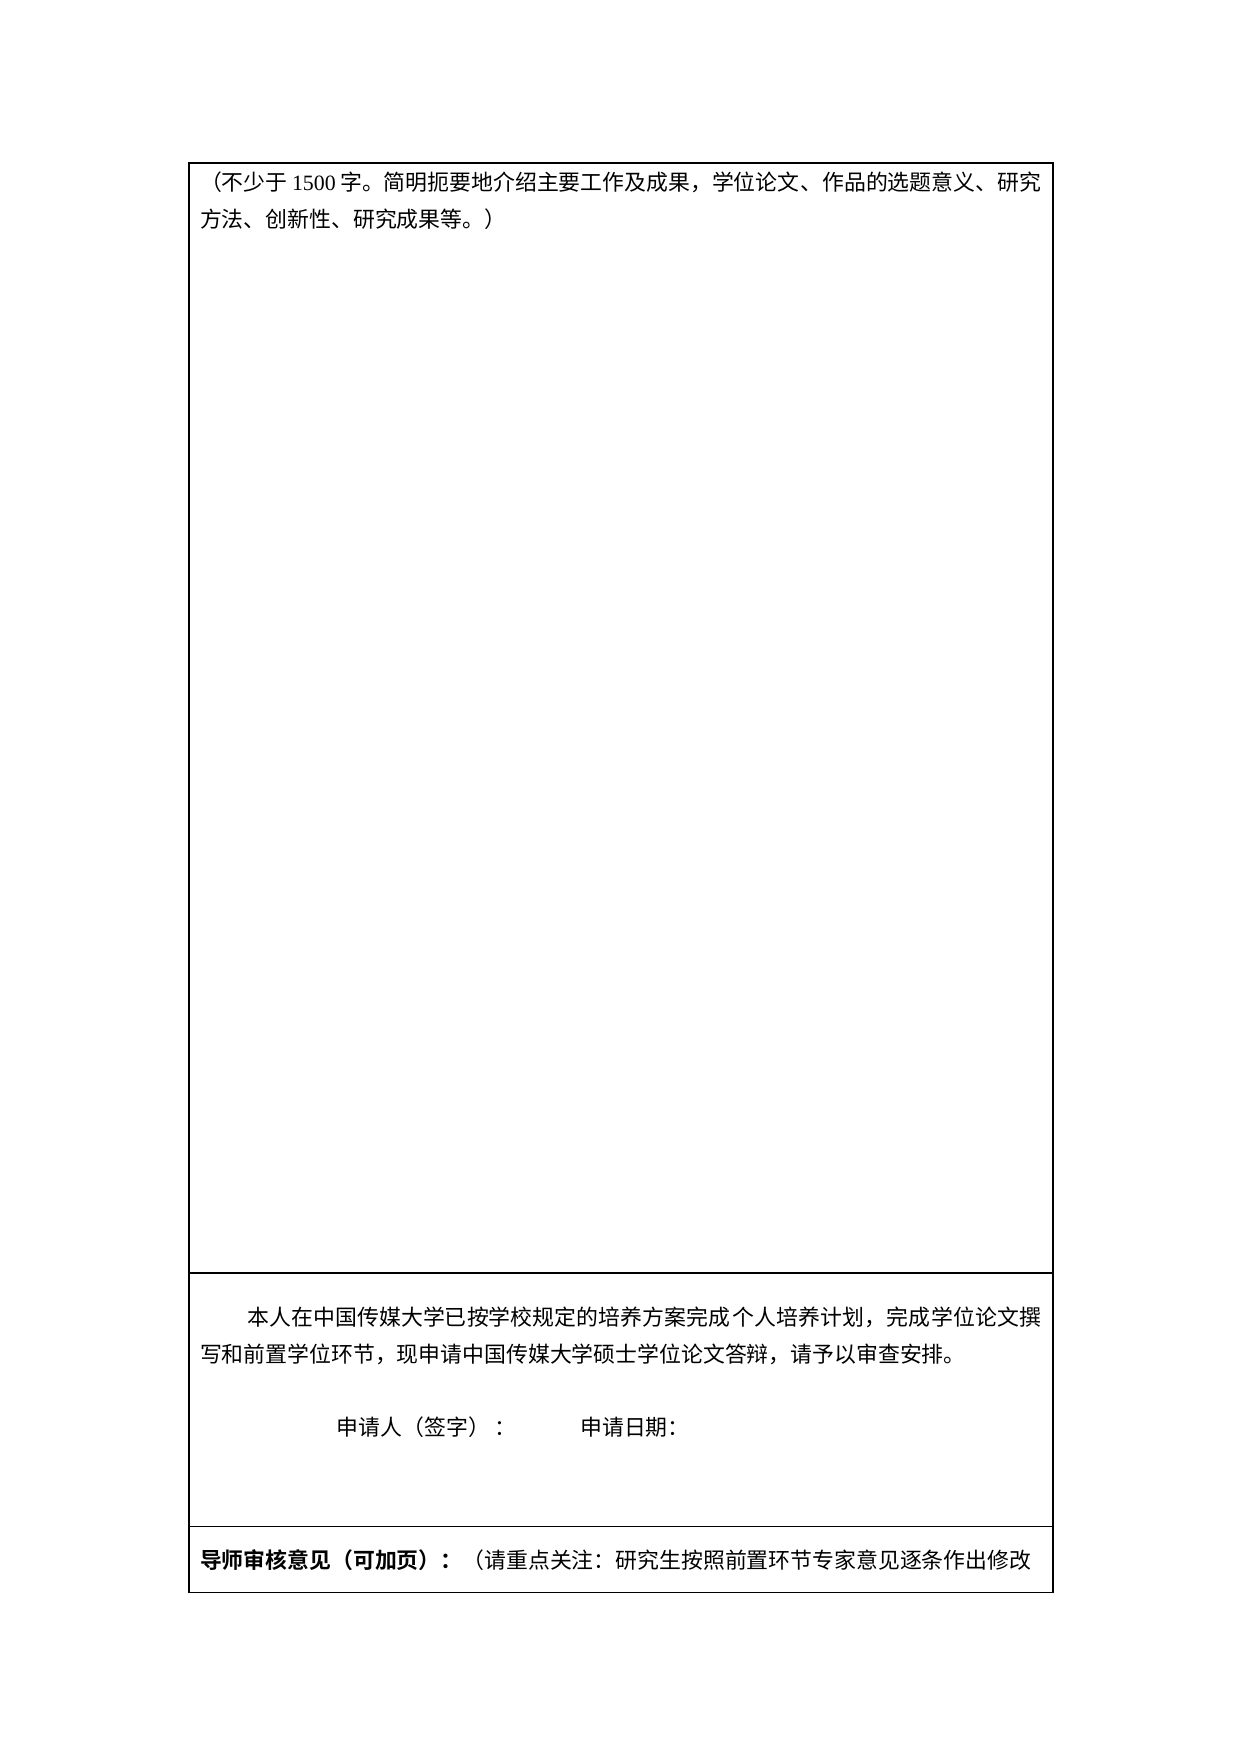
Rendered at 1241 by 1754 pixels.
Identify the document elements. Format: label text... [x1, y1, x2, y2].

table_cell （不少于1500字。简明扼要地介绍主要工作及成果，学位论文、作品的选题意义、研究方法、创新性、研究成果等。） [190, 164, 1052, 1272]
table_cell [190, 1527, 1052, 1591]
table_cell 本人在中国传媒大学已按学校规定的培养方案完成个人培养计划，完成学位论文撰写和前置学位环节，现申请中国传媒大学硕士学位论文答辩，请予以审查安排。 申请人（签字） ： 申请日期： [190, 1274, 1052, 1526]
